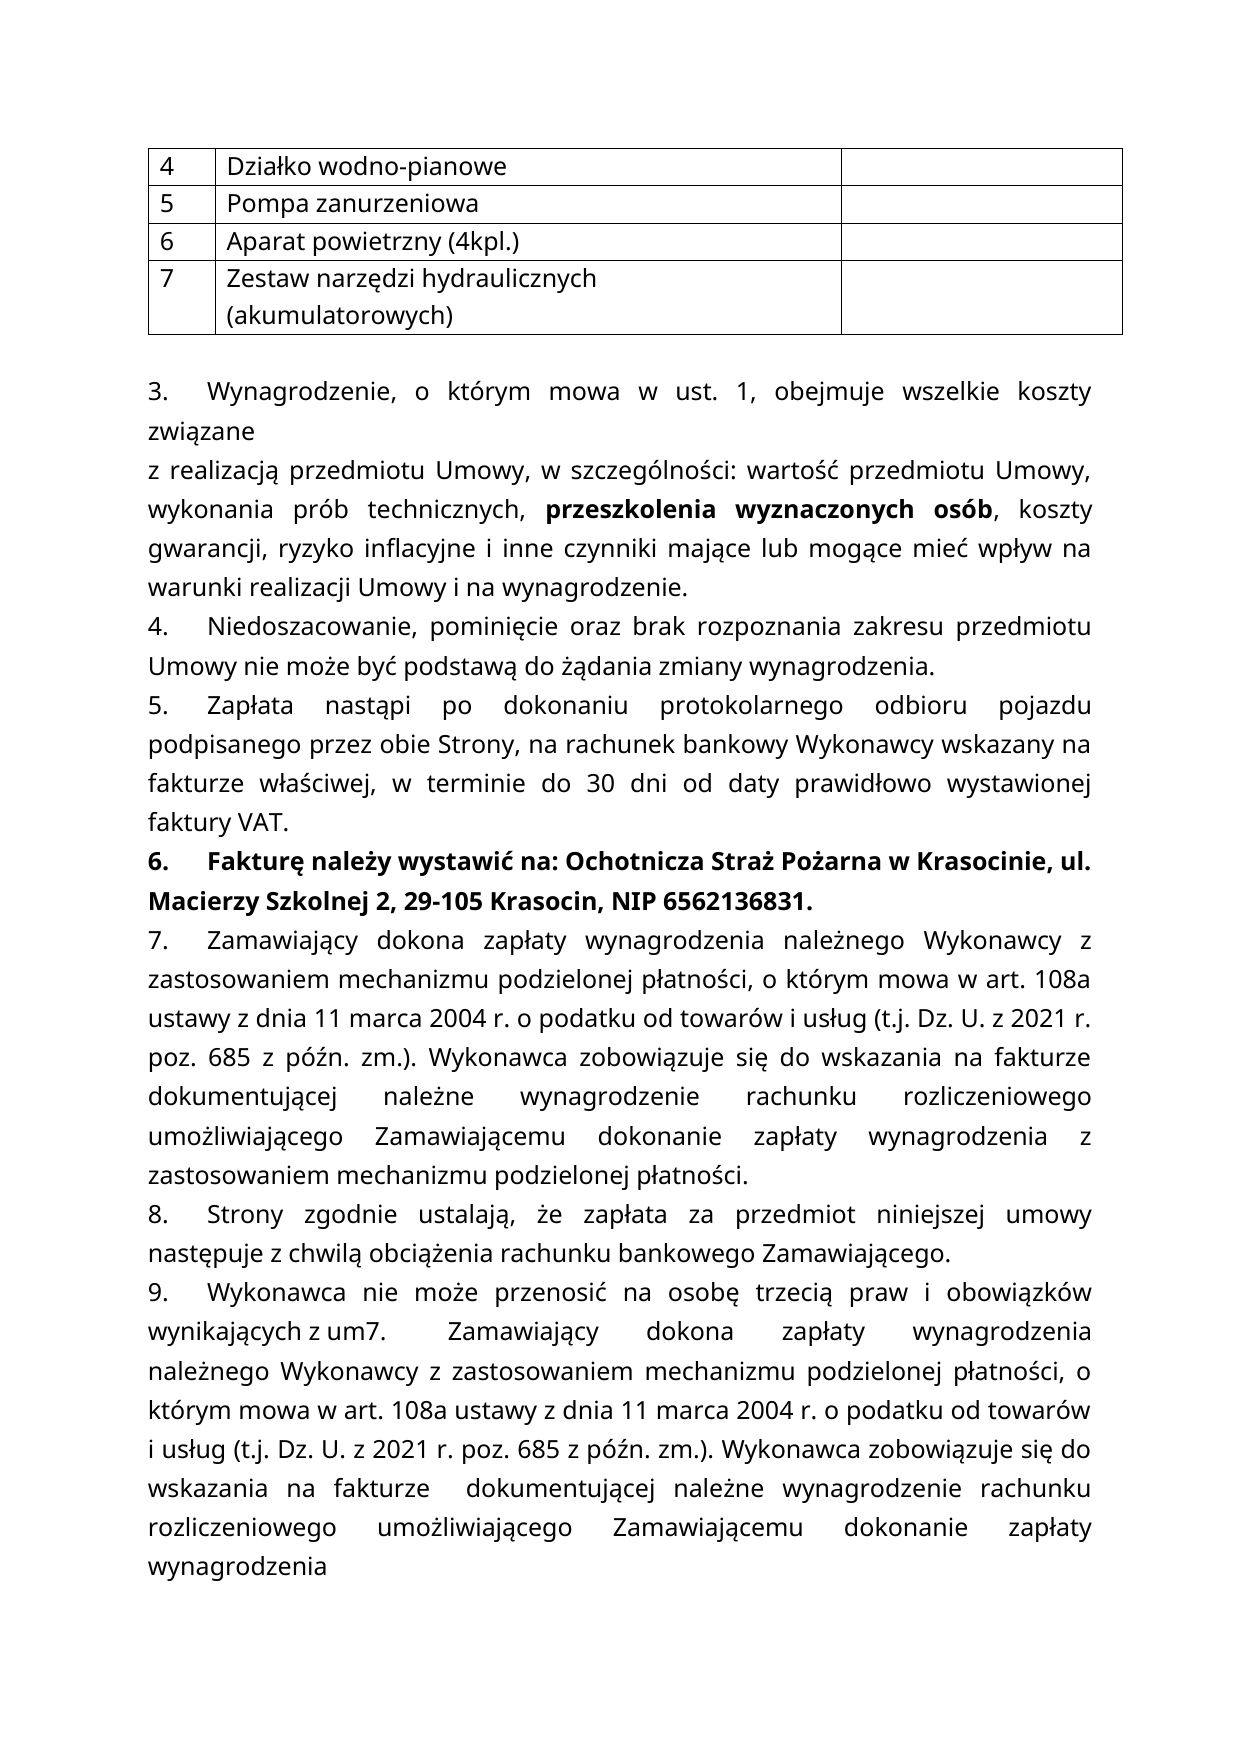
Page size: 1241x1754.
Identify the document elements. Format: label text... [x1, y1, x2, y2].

table_cell Działko wodno-pianowe [216, 149, 841, 185]
table_cell Aparat powietrzny (4kpl.) [216, 224, 841, 260]
table_cell [842, 224, 1122, 260]
table_cell 5 [149, 186, 215, 222]
table_cell [842, 149, 1122, 185]
list Zapłata nastąpi po dokonaniu protokolarnego odbioru pojazdu podpisanego przez obie Strony, na rachunek bankowy Wykonawcy wskazany na fakturze właściwej, w terminie do 30 dni od daty prawidłowo wystawionej faktury VAT. [148, 687, 1092, 839]
table_cell Zestaw narzędzi hydraulicznych (akumulatorowych) [216, 261, 841, 334]
table_cell 4 [149, 149, 215, 185]
table_cell Pompa zanurzeniowa [216, 186, 841, 222]
list Strony zgodnie ustalają, że zapłata za przedmiot niniejszej umowy następuje z chwilą obciążenia rachunku bankowego Zamawiającego. [148, 1197, 1092, 1270]
list Zamawiający dokona zapłaty wynagrodzenia należnego Wykonawcy z zastosowaniem mechanizmu podzielonej płatności, o którym mowa w art. 108a ustawy z dnia 11 marca 2004 r. o podatku od towarów i usług (t.j. Dz. U. z 2021 r. poz. 685 z późn. zm.). Wykonawca zobowiązuje się do wskazania na fakturze dokumentującej należne wynagrodzenie rachunku rozliczeniowego umożliwiającego Zamawiającemu dokonanie zapłaty wynagrodzenia z zastosowaniem mechanizmu podzielonej płatności. [148, 922, 1092, 1191]
list Wykonawca nie może przenosić na osobę trzecią praw i obowiązków wynikających z um7. Zamawiający dokona zapłaty wynagrodzenia należnego Wykonawcy z zastosowaniem mechanizmu podzielonej płatności, o którym mowa w art. 108a ustawy z dnia 11 marca 2004 r. o podatku od towarów i usług (t.j. Dz. U. z 2021 r. poz. 685 z późn. zm.). Wykonawca zobowiązuje się do wskazania na fakturze dokumentującej należne wynagrodzenie rachunku rozliczeniowego umożliwiającego Zamawiającemu dokonanie zapłaty wynagrodzenia [148, 1275, 1092, 1583]
table_cell [842, 186, 1122, 222]
list Niedoszacowanie, pominięcie oraz brak rozpoznania zakresu przedmiotu Umowy nie może być podstawą do żądania zmiany wynagrodzenia. [148, 609, 1092, 682]
table_cell 7 [149, 261, 215, 334]
table_cell 6 [149, 224, 215, 260]
list Wynagrodzenie, o którym mowa w ust. 1, obejmuje wszelkie koszty związane z realizacją przedmiotu Umowy, w szczególności: wartość przedmiotu Umowy, wykonania prób technicznych, przeszkolenia wyznaczonych osób, koszty gwarancji, ryzyko inflacyjne i inne czynniki mające lub mogące mieć wpływ na warunki realizacji Umowy i na wynagrodzenie. [148, 374, 1092, 604]
table_cell [842, 261, 1122, 334]
list Fakturę należy wystawić na: Ochotnicza Straż Pożarna w Krasocinie, ul. Macierzy Szkolnej 2, 29-105 Krasocin, NIP 6562136831. [148, 844, 1092, 917]
